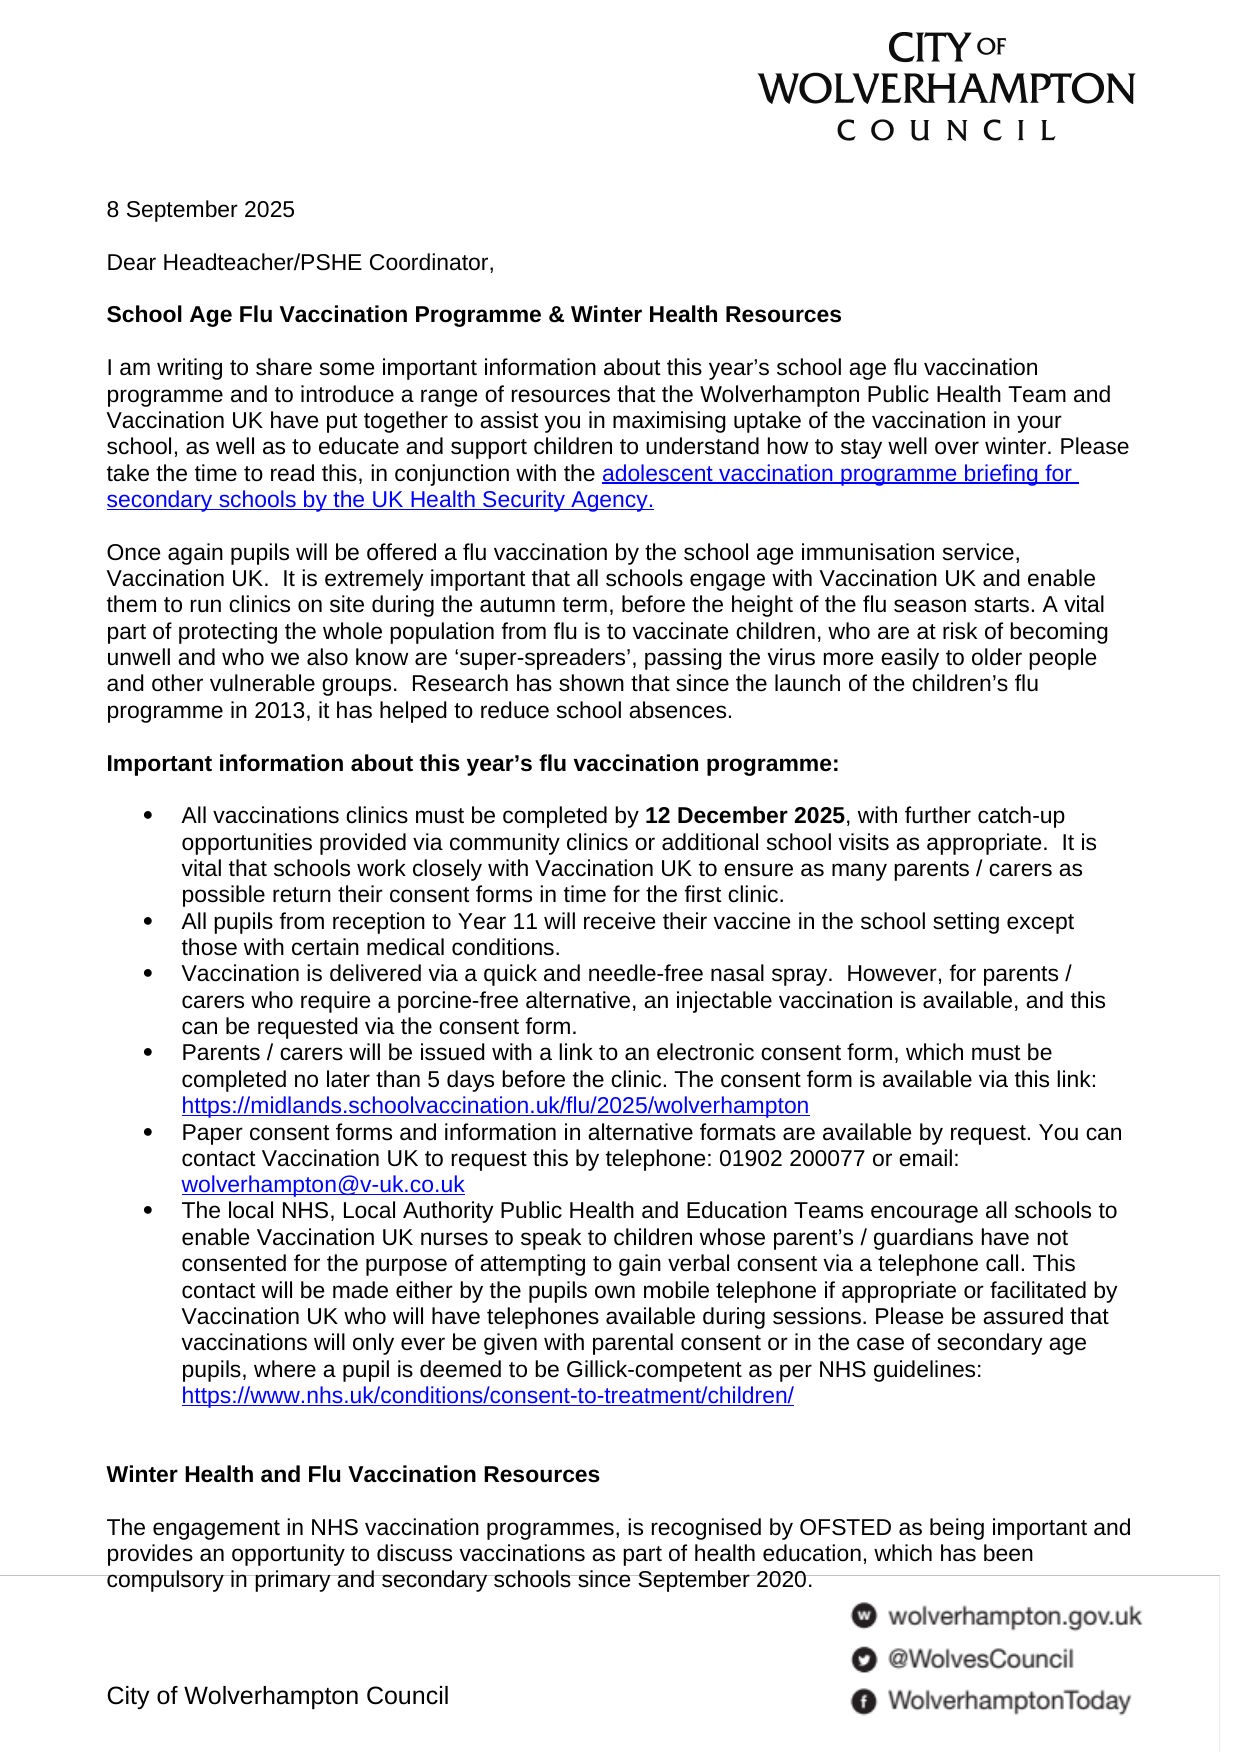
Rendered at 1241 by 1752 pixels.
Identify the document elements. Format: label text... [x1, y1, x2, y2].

list Vaccination is delivered via a quick and needle-free nasal spray. However, for parents / carers who require a porcine-free alternative, an injectable vaccination is available, and this can be requested via the consent form. [144, 960, 1134, 1039]
picture [754, 27, 1139, 146]
text Winter Health and Flu Vaccination Resources [106, 1461, 1134, 1487]
text Dear Headteacher/PSHE Coordinator, [106, 249, 1134, 275]
text Once again pupils will be offered a flu vaccination by the school age immunisation service, Vaccination UK. It is extremely important that all schools engage with Vaccination UK and enable them to run clinics on site during the autumn term, before the height of the flu season starts. A vital part of protecting the whole population from flu is to vaccinate children, who are at risk of becoming unwell and who we also know are ‘super-spreaders’, passing the virus more easily to older people and other vulnerable groups. Research has shown that since the launch of the children’s flu programme in 2013, it has helped to reduce school absences. [106, 539, 1134, 723]
list Paper consent forms and information in alternative formats are available by request. You can contact Vaccination UK to request this by telephone: 01902 200077 or email: wolverhampton@v-uk.co.uk [144, 1118, 1134, 1197]
list The local NHS, Local Authority Public Health and Education Teams encourage all schools to enable Vaccination UK nurses to speak to children whose parent’s / guardians have not consented for the purpose of attempting to gain verbal consent via a telephone call. This contact will be made either by the pupils own mobile telephone if appropriate or facilitated by Vaccination UK who will have telephones available during sessions. Please be assured that vaccinations will only ever be given with parental consent or in the case of secondary age pupils, where a pupil is deemed to be Gillick-competent as per NHS guidelines: https://www.nhs.uk/conditions/consent-to-treatment/children/ [144, 1197, 1134, 1408]
text The engagement in NHS vaccination programmes, is recognised by OFSTED as being important and provides an opportunity to discuss vaccinations as part of health education, which has been compulsory in primary and secondary schools since September 2020. [106, 1514, 1134, 1593]
list All pupils from reception to Year 11 will receive their vaccine in the school setting except those with certain medical conditions. [144, 908, 1134, 960]
list Parents / carers will be issued with a link to an electronic consent form, which must be completed no later than 5 days before the clinic. The consent form is available via this link: https://midlands.schoolvaccination.uk/flu/2025/wolverhampton [144, 1039, 1134, 1118]
text Important information about this year’s flu vaccination programme: [106, 749, 1134, 776]
text School Age Flu Vaccination Programme & Winter Health Resources [106, 301, 1134, 328]
list All vaccinations clinics must be completed by 12 December 2025, with further catch-up opportunities provided via community clinics or additional school visits as appropriate. It is vital that schools work closely with Vaccination UK to ensure as many parents / carers as possible return their consent forms in time for the first clinic. [144, 802, 1134, 908]
text I am writing to share some important information about this year’s school age flu vaccination programme and to introduce a range of resources that the Wolverhampton Public Health Team and Vaccination UK have put together to assist you in maximising uptake of the vaccination in your school, as well as to educate and support children to understand how to stay well over winter. Please take the time to read this, in conjunction with the adolescent vaccination programme briefing for secondary schools by the UK Health Security Agency. [106, 354, 1134, 512]
text 8 September 2025 [106, 196, 1134, 222]
